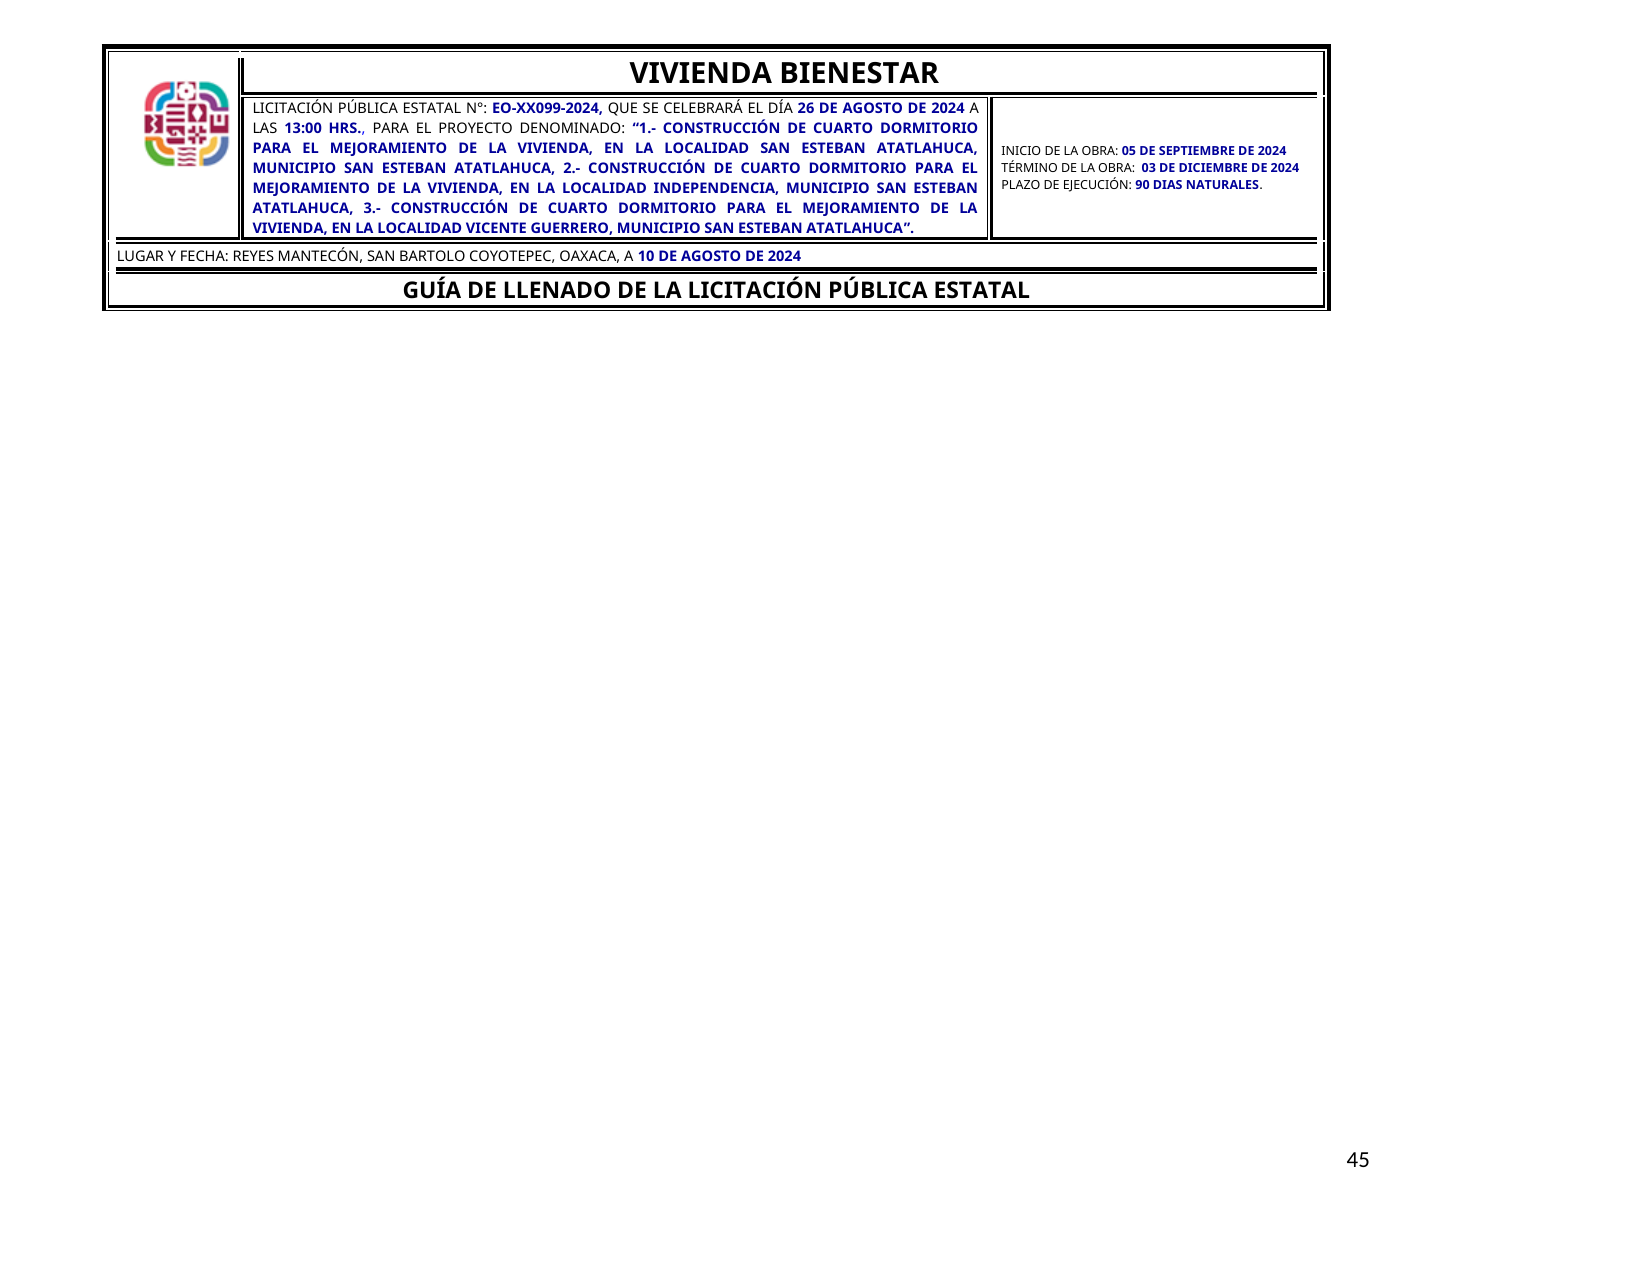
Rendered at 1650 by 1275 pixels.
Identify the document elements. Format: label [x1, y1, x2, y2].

picture [133, 73, 238, 172]
